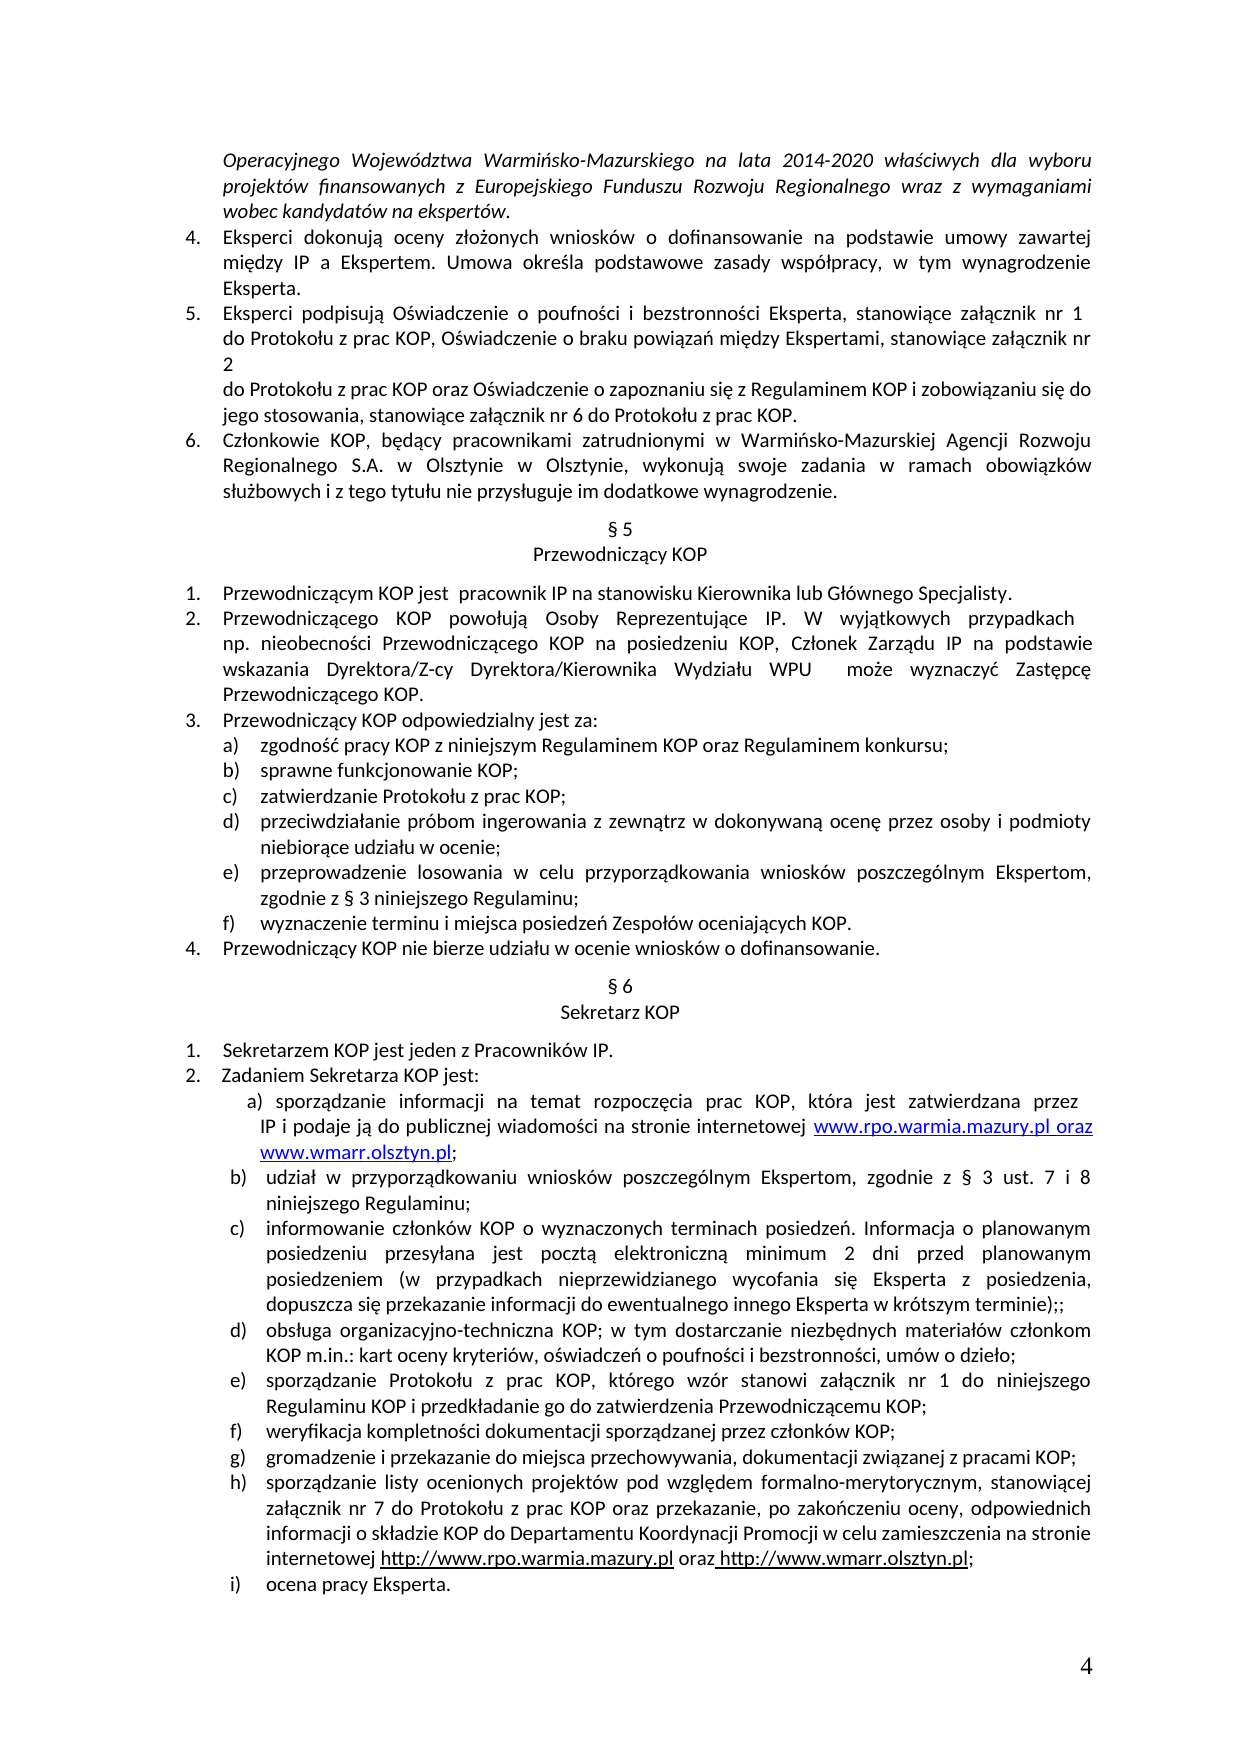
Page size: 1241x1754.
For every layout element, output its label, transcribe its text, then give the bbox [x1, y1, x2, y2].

list udział w przyporządkowaniu wniosków poszczególnym Ekspertom, zgodnie z § 3 ust. 7 i 8 niniejszego Regulaminu; [230, 1164, 1093, 1215]
list informowanie członków KOP o wyznaczonych terminach posiedzeń. Informacja o planowanym posiedzeniu przesyłana jest pocztą elektroniczną minimum 2 dni przed planowanym posiedzeniem (w przypadkach nieprzewidzianego wycofania się Eksperta z posiedzenia, dopuszcza się przekazanie informacji do ewentualnego innego Eksperta w krótszym terminie);; [230, 1215, 1093, 1317]
list przeciwdziałanie próbom ingerowania z zewnątrz w dokonywaną ocenę przez osoby i podmioty niebiorące udziału w ocenie; [223, 808, 1093, 859]
list Eksperci podpisują Oświadczenie o poufności i bezstronności Eksperta, stanowiące załącznik nr 1 do Protokołu z prac KOP, Oświadczenie o braku powiązań między Ekspertami, stanowiące załącznik nr 2 do Protokołu z prac KOP oraz Oświadczenie o zapoznaniu się z Regulaminem KOP i zobowiązaniu się do jego stosowania, stanowiące załącznik nr 6 do Protokołu z prac KOP. [185, 300, 1093, 427]
list przeprowadzenie losowania w celu przyporządkowania wniosków poszczególnym Ekspertom, zgodnie z § 3 niniejszego Regulaminu; [223, 859, 1093, 910]
list gromadzenie i przekazanie do miejsca przechowywania, dokumentacji związanej z pracami KOP; [230, 1444, 1093, 1469]
list wyznaczenie terminu i miejsca posiedzeń Zespołów oceniających KOP. [223, 910, 1093, 936]
list obsługa organizacyjno-techniczna KOP; w tym dostarczanie niezbędnych materiałów członkom KOP m.in.: kart oceny kryteriów, oświadczeń o poufności i bezstronności, umów o dzieło; [230, 1317, 1093, 1368]
list sprawne funkcjonowanie KOP; [223, 758, 1093, 783]
text § 6 [148, 974, 1093, 999]
list Eksperci dokonują oceny złożonych wniosków o dofinansowanie na podstawie umowy zawartej między IP a Ekspertem. Umowa określa podstawowe zasady współpracy, w tym wynagrodzenie Eksperta. [185, 224, 1093, 300]
list weryfikacja kompletności dokumentacji sporządzanej przez członków KOP; [230, 1418, 1093, 1444]
list sporządzanie Protokołu z prac KOP, którego wzór stanowi załącznik nr 1 do niniejszego Regulaminu KOP i przedkładanie go do zatwierdzenia Przewodniczącemu KOP; [230, 1368, 1093, 1418]
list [185, 148, 1093, 224]
text a) sporządzanie informacji na temat rozpoczęcia prac KOP, która jest zatwierdzana przez IP i podaje ją do publicznej wiadomości na stronie internetowej www.rpo.warmia.mazury.pl oraz www.wmarr.olsztyn.pl; [221, 1088, 1093, 1164]
text Przewodniczący KOP [148, 542, 1093, 567]
list Przewodniczącego KOP powołują Osoby Reprezentujące IP. W wyjątkowych przypadkach np. nieobecności Przewodniczącego KOP na posiedzeniu KOP, Członek Zarządu IP na podstawie wskazania Dyrektora/Z-cy Dyrektora/Kierownika Wydziału WPU może wyznaczyć Zastępcę Przewodniczącego KOP. [185, 605, 1093, 707]
list Sekretarzem KOP jest jeden z Pracowników IP. [185, 1037, 1093, 1063]
list Przewodniczącym KOP jest pracownik IP na stanowisku Kierownika lub Głównego Specjalisty. [185, 580, 1093, 605]
list Przewodniczący KOP nie bierze udziału w ocenie wniosków o dofinansowanie. [185, 936, 1093, 961]
list sporządzanie listy ocenionych projektów pod względem formalno-merytorycznym, stanowiącej załącznik nr 7 do Protokołu z prac KOP oraz przekazanie, po zakończeniu oceny, odpowiednich informacji o składzie KOP do Departamentu Koordynacji Promocji w celu zamieszczenia na stronie internetowej http://www.rpo.warmia.mazury.pl oraz http://www.wmarr.olsztyn.pl; [230, 1469, 1093, 1571]
list Zadaniem Sekretarza KOP jest: [185, 1063, 1093, 1088]
text Sekretarz KOP [148, 999, 1093, 1024]
text § 5 [148, 516, 1093, 542]
list zatwierdzanie Protokołu z prac KOP; [223, 783, 1093, 808]
list ocena pracy Eksperta. [230, 1571, 1093, 1596]
list Przewodniczący KOP odpowiedzialny jest za: [185, 707, 1093, 732]
list zgodność pracy KOP z niniejszym Regulaminem KOP oraz Regulaminem konkursu; [223, 732, 1093, 758]
list Członkowie KOP, będący pracownikami zatrudnionymi w Warmińsko-Mazurskiej Agencji Rozwoju Regionalnego S.A. w Olsztynie w Olsztynie, wykonują swoje zadania w ramach obowiązków służbowych i z tego tytułu nie przysługuje im dodatkowe wynagrodzenie. [185, 427, 1093, 503]
